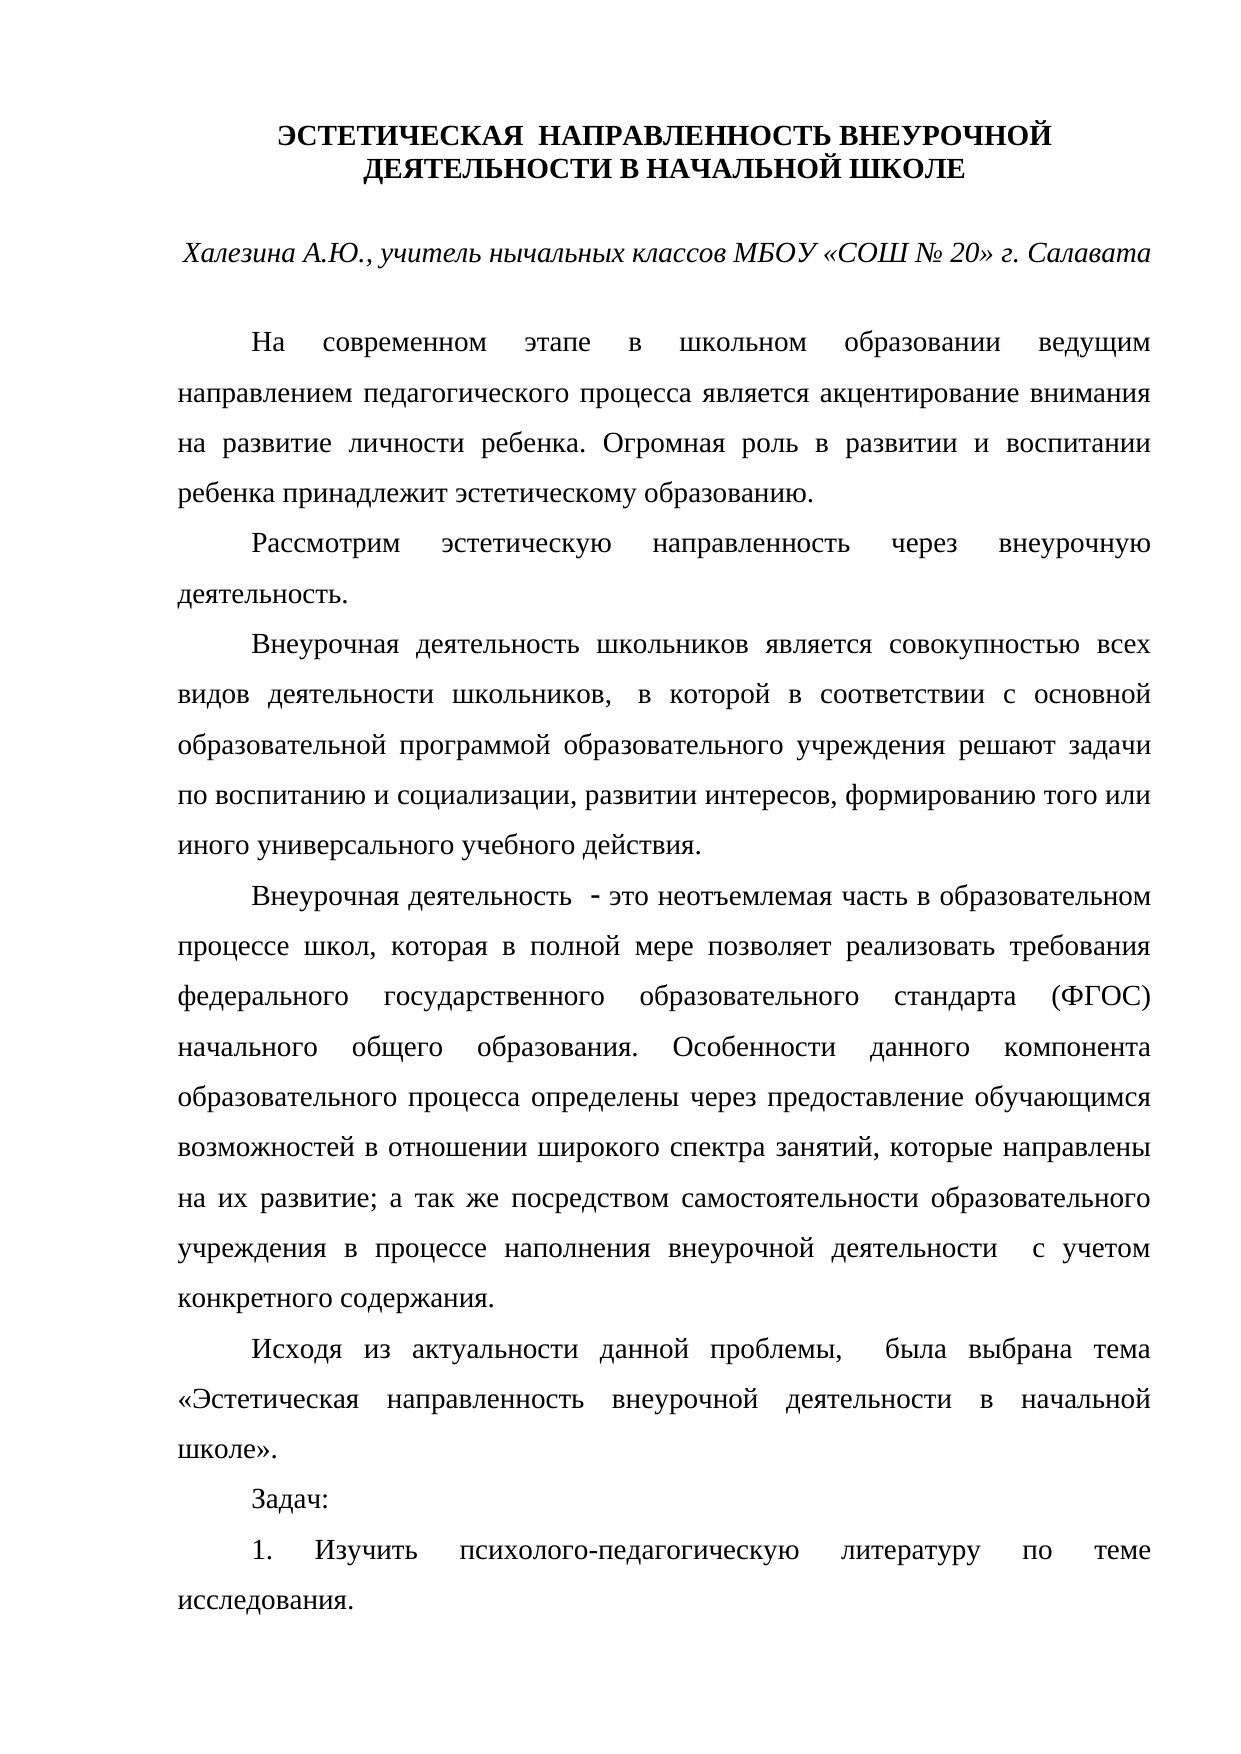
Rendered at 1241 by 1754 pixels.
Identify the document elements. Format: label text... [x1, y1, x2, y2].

text Рассмотрим эстетическую направленность через внеурочную деятельность. [177, 526, 1152, 609]
text Исходя из актуальности данной проблемы, была выбрана тема «Эстетическая направленность внеурочной деятельности в начальной школе». [177, 1331, 1152, 1465]
text Задач: [177, 1482, 1152, 1515]
text Внеурочная деятельность школьников является совокупностью всех видов деятельности школьников, в которой в соответствии с основной образовательной программой образовательного учреждения решают задачи по воспитанию и социализации, развитии интересов, формированию того или иного универсального учебного действия. [177, 626, 1152, 861]
text 1. Изучить психолого-педагогическую литературу по теме исследования. [177, 1532, 1152, 1616]
text На современном этапе в школьном образовании ведущим направлением педагогического процесса является акцентирование внимания на развитие личности ребенка. Огромная роль в развитии и воспитании ребенка принадлежит эстетическому образованию. [177, 324, 1152, 509]
text Внеурочная деятельность это неотъемлемая часть в образовательном процессе школ, которая в полной мере позволяет реализовать требования федерального государственного образовательного стандарта (ФГОС) начального общего образования. Особенности данного компонента образовательного процесса определены через предоставление обучающимся возможностей в отношении широкого спектра занятий, которые направлены на их развитие; а так же посредством самостоятельности образовательного учреждения в процессе наполнения внеурочной деятельности с учетом конкретного содержания. [177, 878, 1152, 1314]
text ЭСТЕТИЧЕСКАЯ НАПРАВЛЕННОСТЬ ВНЕУРОЧНОЙ ДЕЯТЕЛЬНОСТИ В НАЧАЛЬНОЙ ШКОЛЕ [177, 118, 1152, 185]
text Халезина А.Ю., учитель нычальных классов МБОУ «СОШ № 20» г. Салавата [177, 236, 1152, 269]
